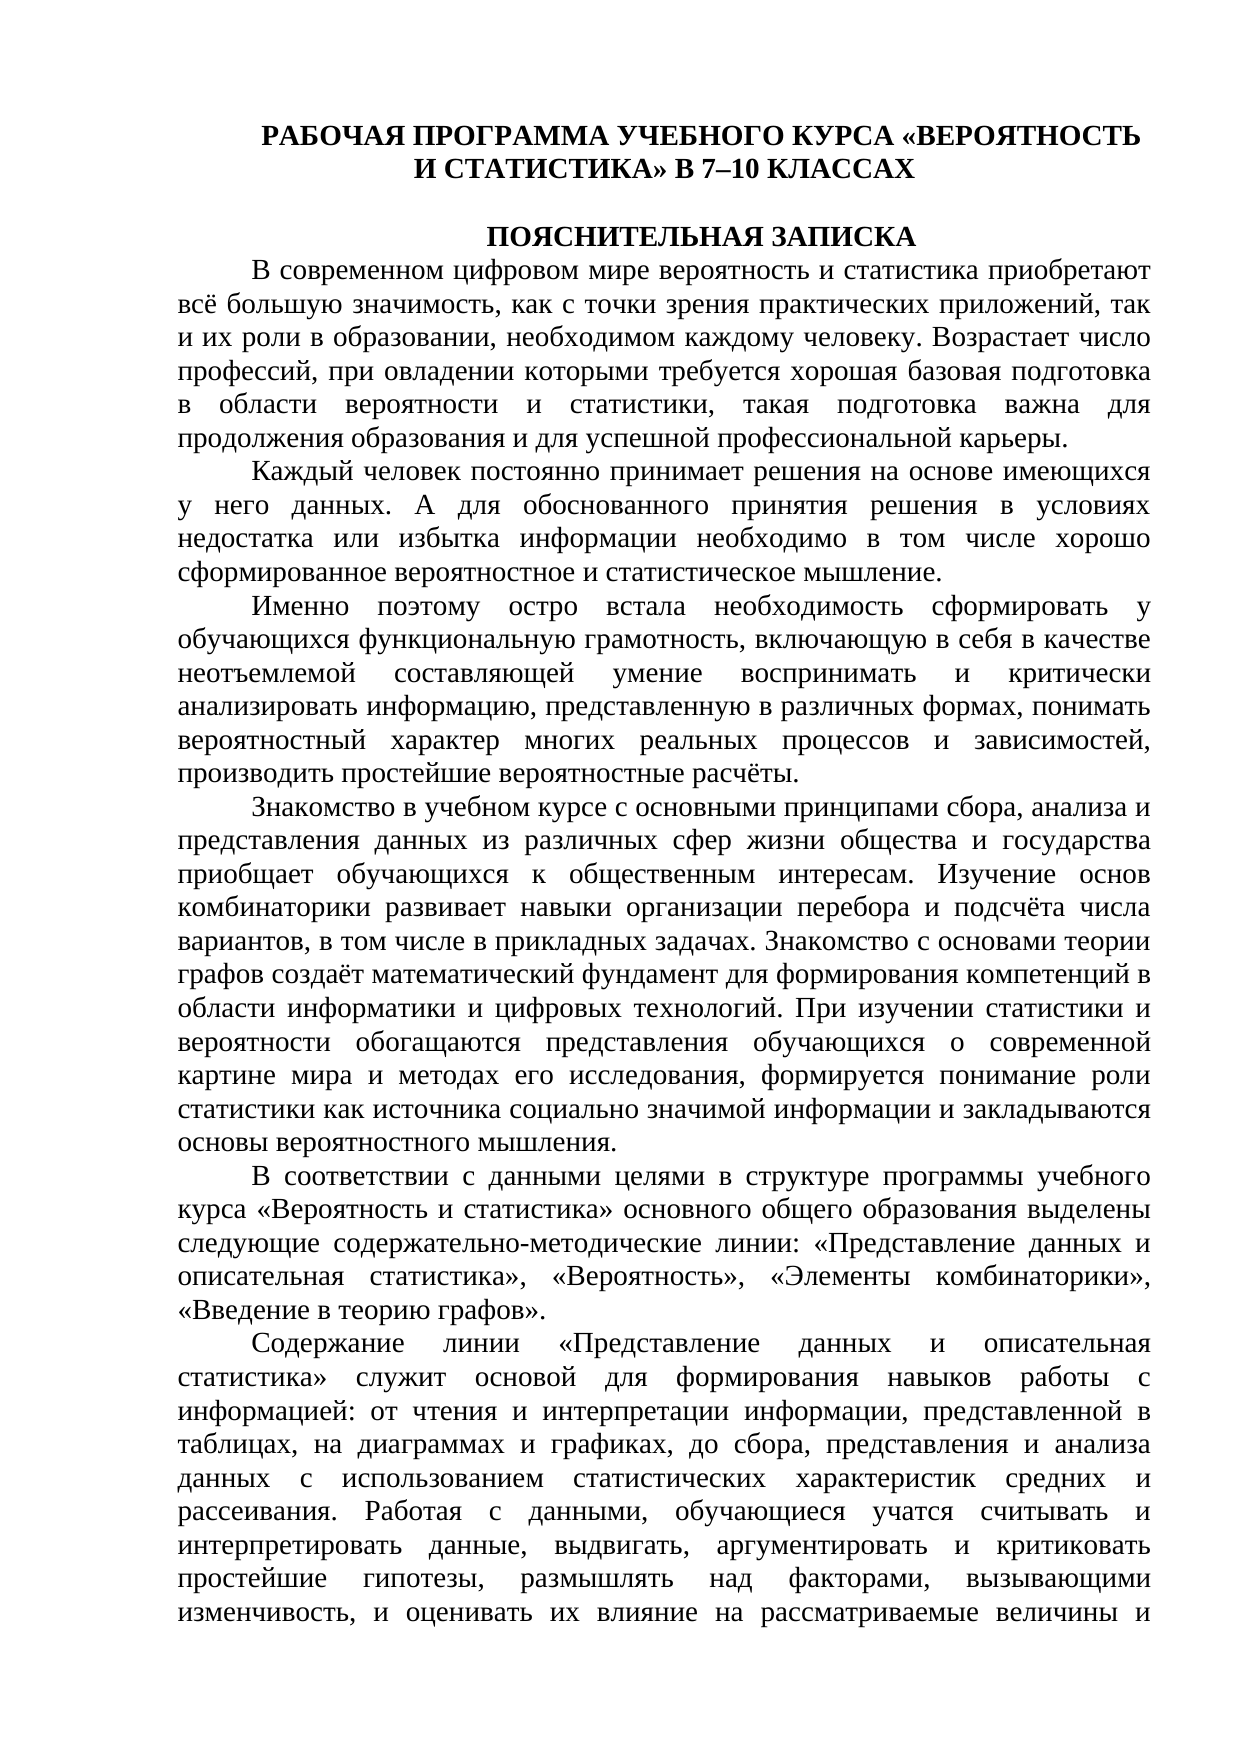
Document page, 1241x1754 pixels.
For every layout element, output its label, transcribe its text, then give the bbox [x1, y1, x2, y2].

text Именно поэтому остро встала необходимость сформировать у обучающихся функциональную грамотность, включающую в себя в качестве неотъемлемой составляющей умение воспринимать и критически анализировать информацию, представленную в различных формах, понимать вероятностный характер многих реальных процессов и зависимостей, производить простейшие вероятностные расчёты. [177, 588, 1152, 789]
text В соответствии с данными целями в структуре программы учебного курса «Вероятность и статистика» основного общего образования выделены следующие содержательно-методические линии: «Представление данных и описательная статистика», «Вероятность», «Элементы комбинаторики», «Введение в теорию графов». [177, 1158, 1152, 1326]
text РАБОЧАЯ ПРОГРАММА УЧЕБНОГО КУРСА «ВЕРОЯТНОСТЬ И СТАТИСТИКА» В 7–10 КЛАССАХ [177, 118, 1152, 185]
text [177, 1326, 1152, 1627]
text ПОЯСНИТЕЛЬНАЯ ЗАПИСКА [177, 219, 1152, 252]
text Знакомство в учебном курсе с основными принципами сбора, анализа и представления данных из различных сфер жизни общества и государства приобщает обучающихся к общественным интересам. Изучение основ комбинаторики развивает навыки организации перебора и подсчёта числа вариантов, в том числе в прикладных задачах. Знакомство с основами теории графов создаёт математический фундамент для формирования компетенций в области информатики и цифровых технологий. При изучении статистики и вероятности обогащаются представления обучающихся о современной картине мира и методах его исследования, формируется понимание роли статистики как источника социально значимой информации и закладываются основы вероятностного мышления. [177, 789, 1152, 1158]
text В современном цифровом мире вероятность и статистика приобретают всё большую значимость, как с точки зрения практических приложений, так и их роли в образовании, необходимом каждому человеку. Возрастает число профессий, при овладении которыми требуется хорошая базовая подготовка в области вероятности и статистики, такая подготовка важна для продолжения образования и для успешной профессиональной карьеры. [177, 252, 1152, 453]
text Каждый человек постоянно принимает решения на основе имеющихся у него данных. А для обоснованного принятия решения в условиях недостатка или избытка информации необходимо в том числе хорошо сформированное вероятностное и статистическое мышление. [177, 453, 1152, 588]
